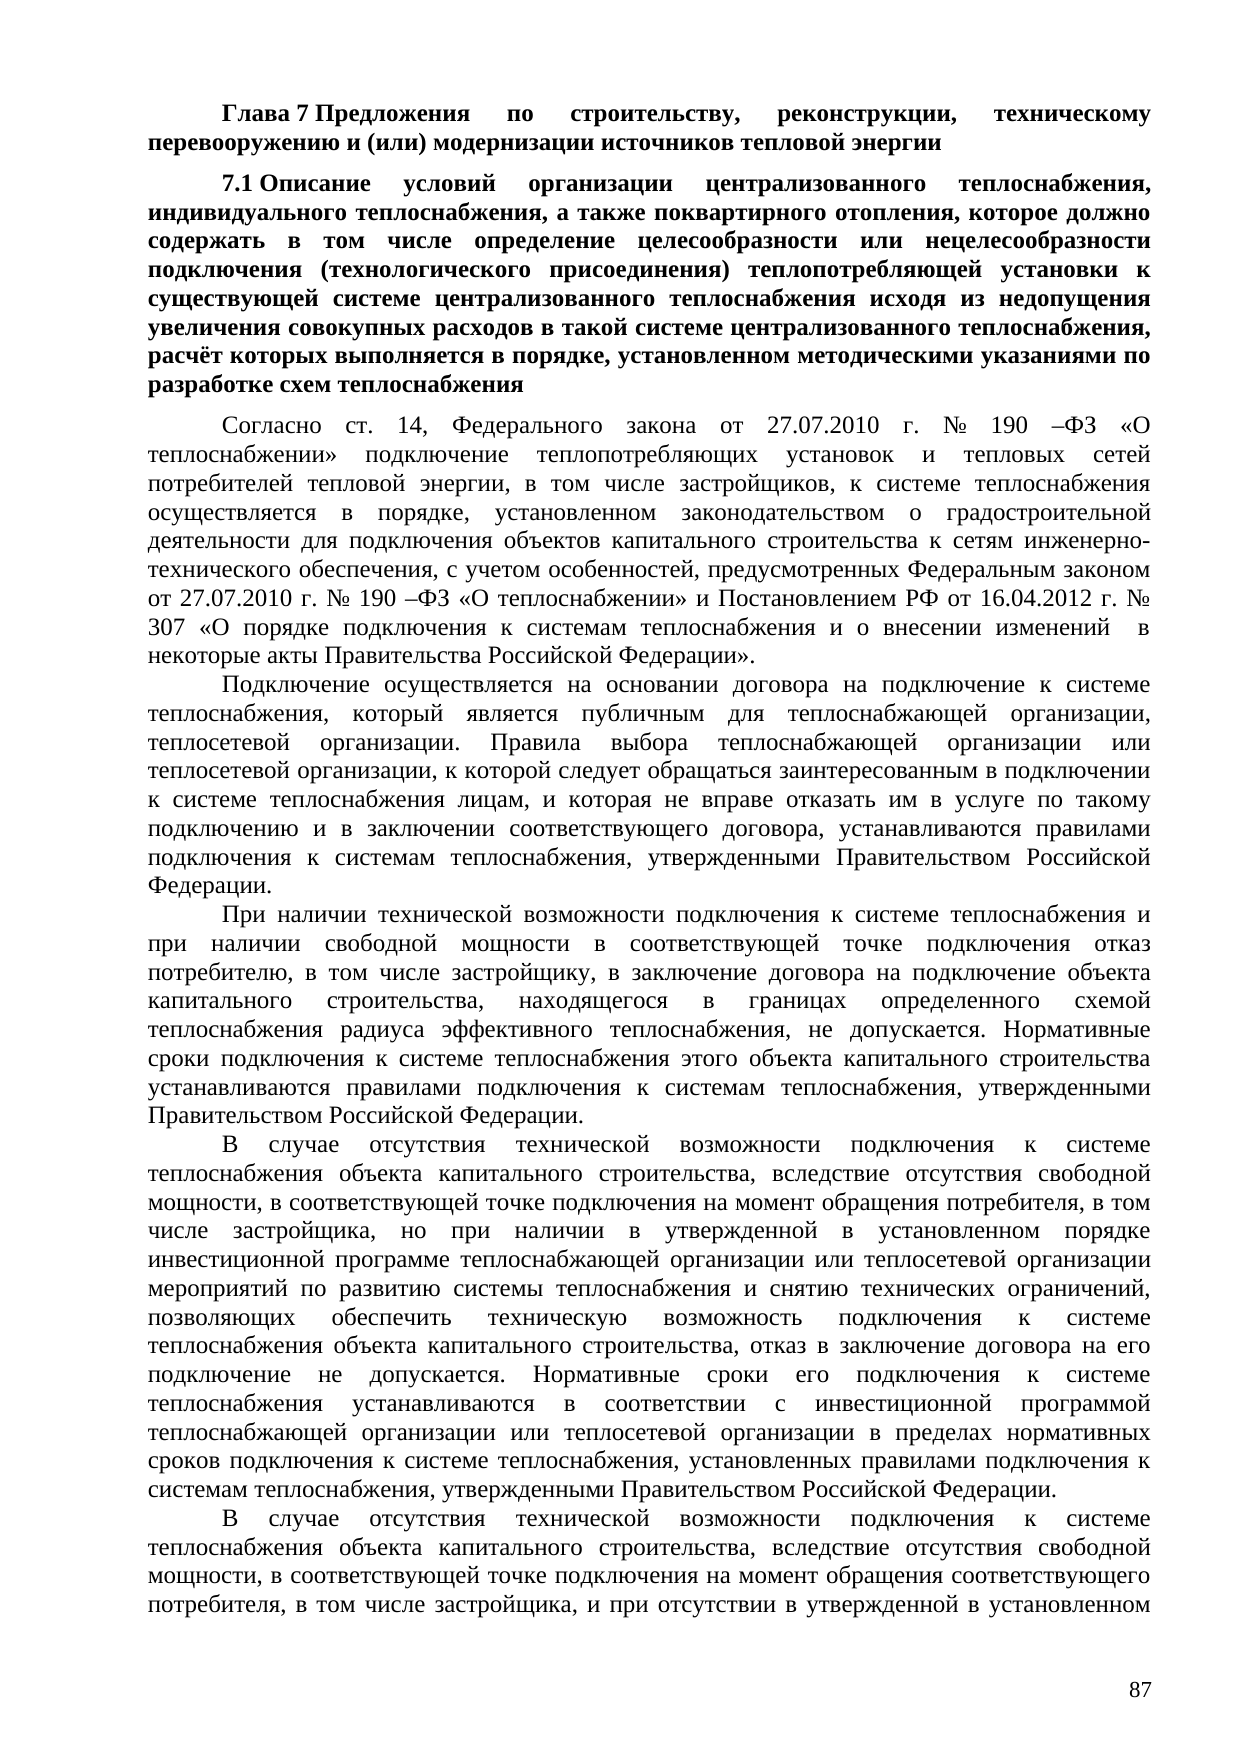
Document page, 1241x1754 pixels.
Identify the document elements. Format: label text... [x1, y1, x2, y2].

subtitle Описание условий организации централизованного теплоснабжения, индивидуального теплоснабжения, а также поквартирного отопления, которое должно содержать в том числе определение целесообразности или нецелесообразности подключения (технологического присоединения) теплопотребляющей установки к существующей системе централизованного теплоснабжения исходя из недопущения увеличения совокупных расходов в такой системе централизованного теплоснабжения, расчёт которых выполняется в порядке, установленном методическими указаниями по разработке схем теплоснабжения [148, 168, 1152, 398]
text Согласно ст. 14, Федерального закона от 27.07.2010 г. № 190 –ФЗ «О теплоснабжении» подключение теплопотребляющих установок и тепловых сетей потребителей тепловой энергии, в том числе застройщиков, к системе теплоснабжения осуществляется в порядке, установленном законодательством о градостроительной деятельности для подключения объектов капитального строительства к сетям инженерно-технического обеспечения, с учетом особенностей, предусмотренных Федеральным законом от 27.07.2010 г. № 190 –ФЗ «О теплоснабжении» и Постановлением РФ от 16.04.2012 г. № 307 «О порядке подключения к системам теплоснабжения и о внесении изменений в некоторые акты Правительства Российской Федерации». [148, 410, 1152, 669]
subtitle Предложения по строительству, реконструкции, техническому перевооружению и (или) модернизации источников тепловой энергии [148, 98, 1152, 155]
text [148, 1503, 1152, 1618]
text В случае отсутствия технической возможности подключения к системе теплоснабжения объекта капитального строительства, вследствие отсутствия свободной мощности, в соответствующей точке подключения на момент обращения потребителя, в том числе застройщика, но при наличии в утвержденной в установленном порядке инвестиционной программе теплоснабжающей организации или теплосетевой организации мероприятий по развитию системы теплоснабжения и снятию технических ограничений, позволяющих обеспечить техническую возможность подключения к системе теплоснабжения объекта капитального строительства, отказ в заключение договора на его подключение не допускается. Нормативные сроки его подключения к системе теплоснабжения устанавливаются в соответствии с инвестиционной программой теплоснабжающей организации или теплосетевой организации в пределах нормативных сроков подключения к системе теплоснабжения, установленных правилами подключения к системам теплоснабжения, утвержденными Правительством Российской Федерации. [148, 1129, 1152, 1503]
text Подключение осуществляется на основании договора на подключение к системе теплоснабжения, который является публичным для теплоснабжающей организации, теплосетевой организации. Правила выбора теплоснабжающей организации или теплосетевой организации, к которой следует обращаться заинтересованным в подключении к системе теплоснабжения лицам, и которая не вправе отказать им в услуге по такому подключению и в заключении соответствующего договора, устанавливаются правилами подключения к системам теплоснабжения, утвержденными Правительством Российской Федерации. [148, 669, 1152, 899]
text При наличии технической возможности подключения к системе теплоснабжения и при наличии свободной мощности в соответствующей точке подключения отказ потребителю, в том числе застройщику, в заключение договора на подключение объекта капитального строительства, находящегося в границах определенного схемой теплоснабжения радиуса эффективного теплоснабжения, не допускается. Нормативные сроки подключения к системе теплоснабжения этого объекта капитального строительства устанавливаются правилами подключения к системам теплоснабжения, утвержденными Правительством Российской Федерации. [148, 899, 1152, 1129]
